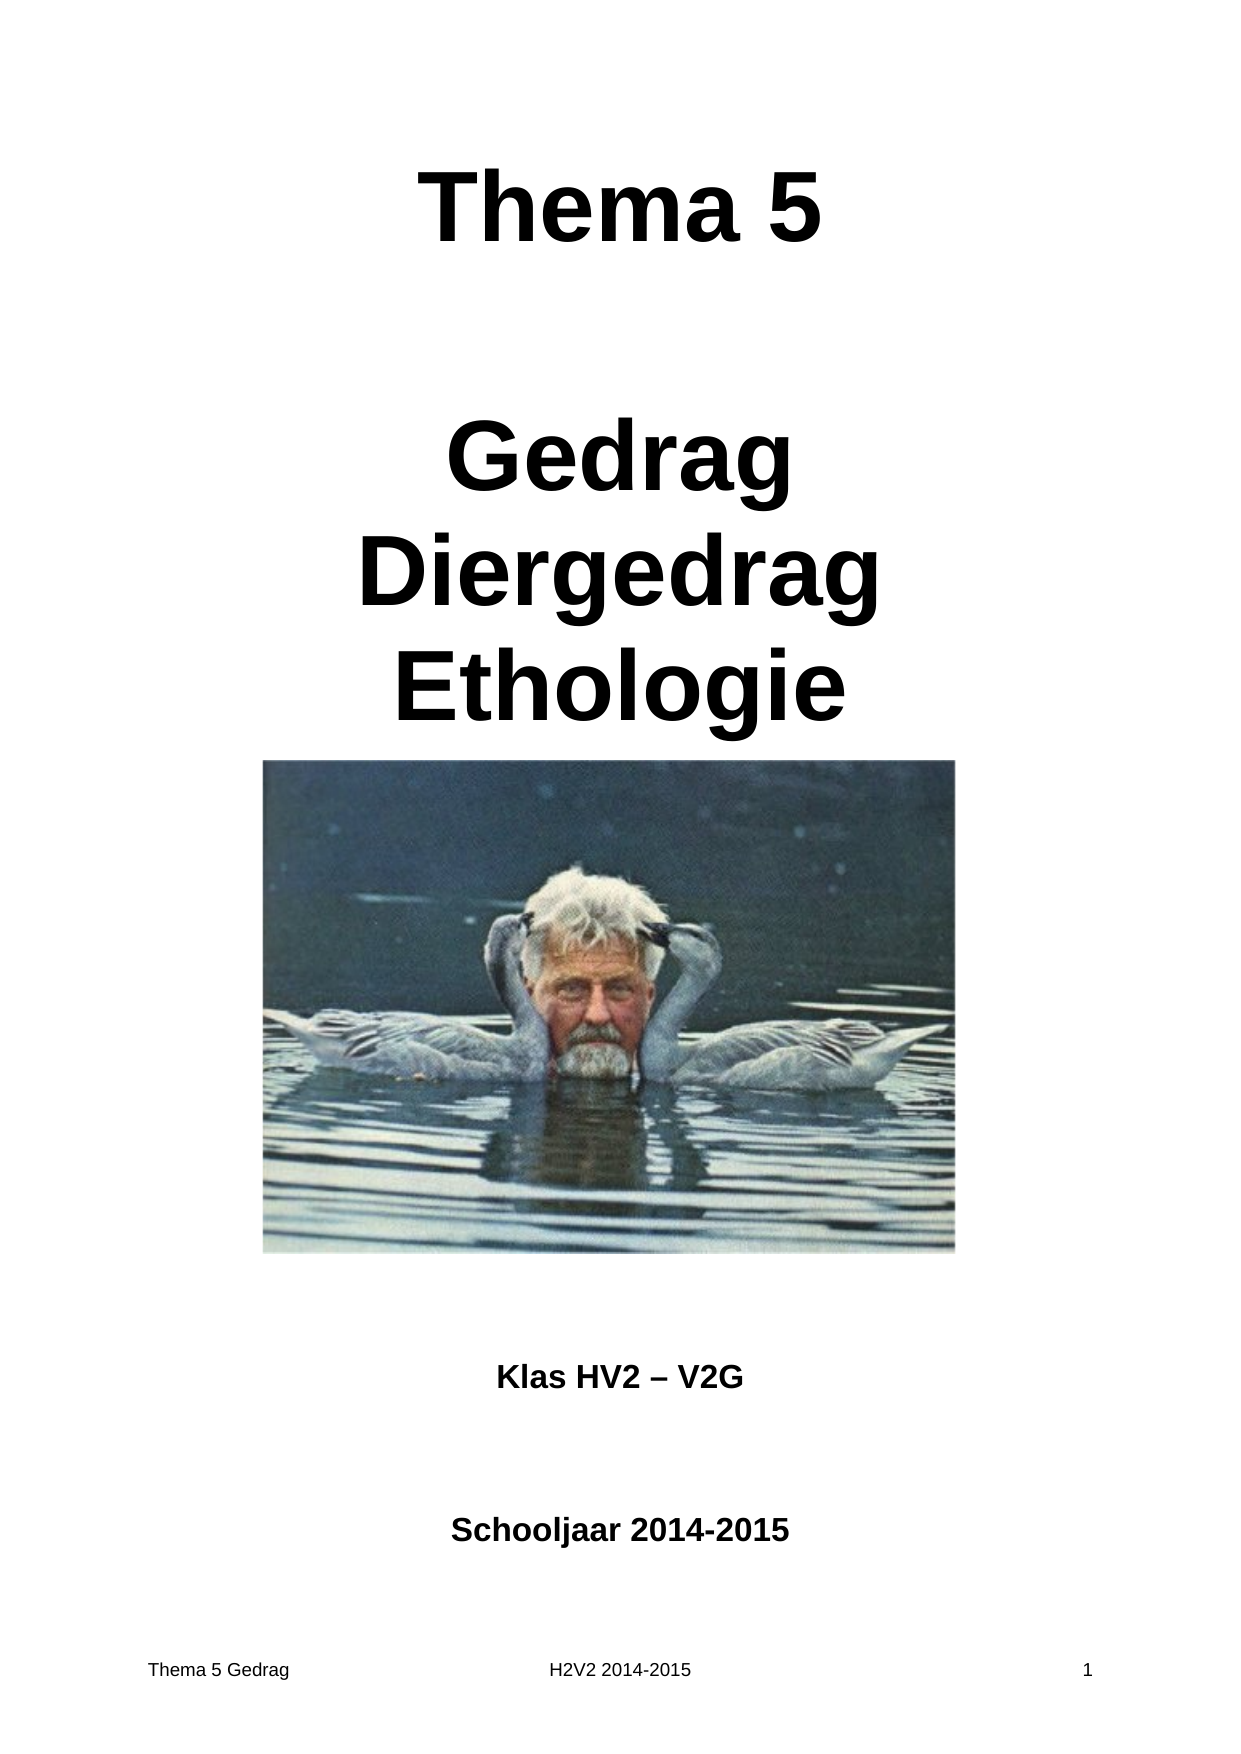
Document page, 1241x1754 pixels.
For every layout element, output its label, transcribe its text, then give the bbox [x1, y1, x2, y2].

text Schooljaar 2014-2015 [148, 1511, 1093, 1549]
text Thema 5 [148, 148, 1093, 263]
text Klas HV2 – V2G [148, 1357, 1093, 1395]
picture [262, 760, 956, 1254]
text Gedrag [148, 397, 1093, 512]
text Diergedrag Ethologie [148, 512, 1093, 742]
